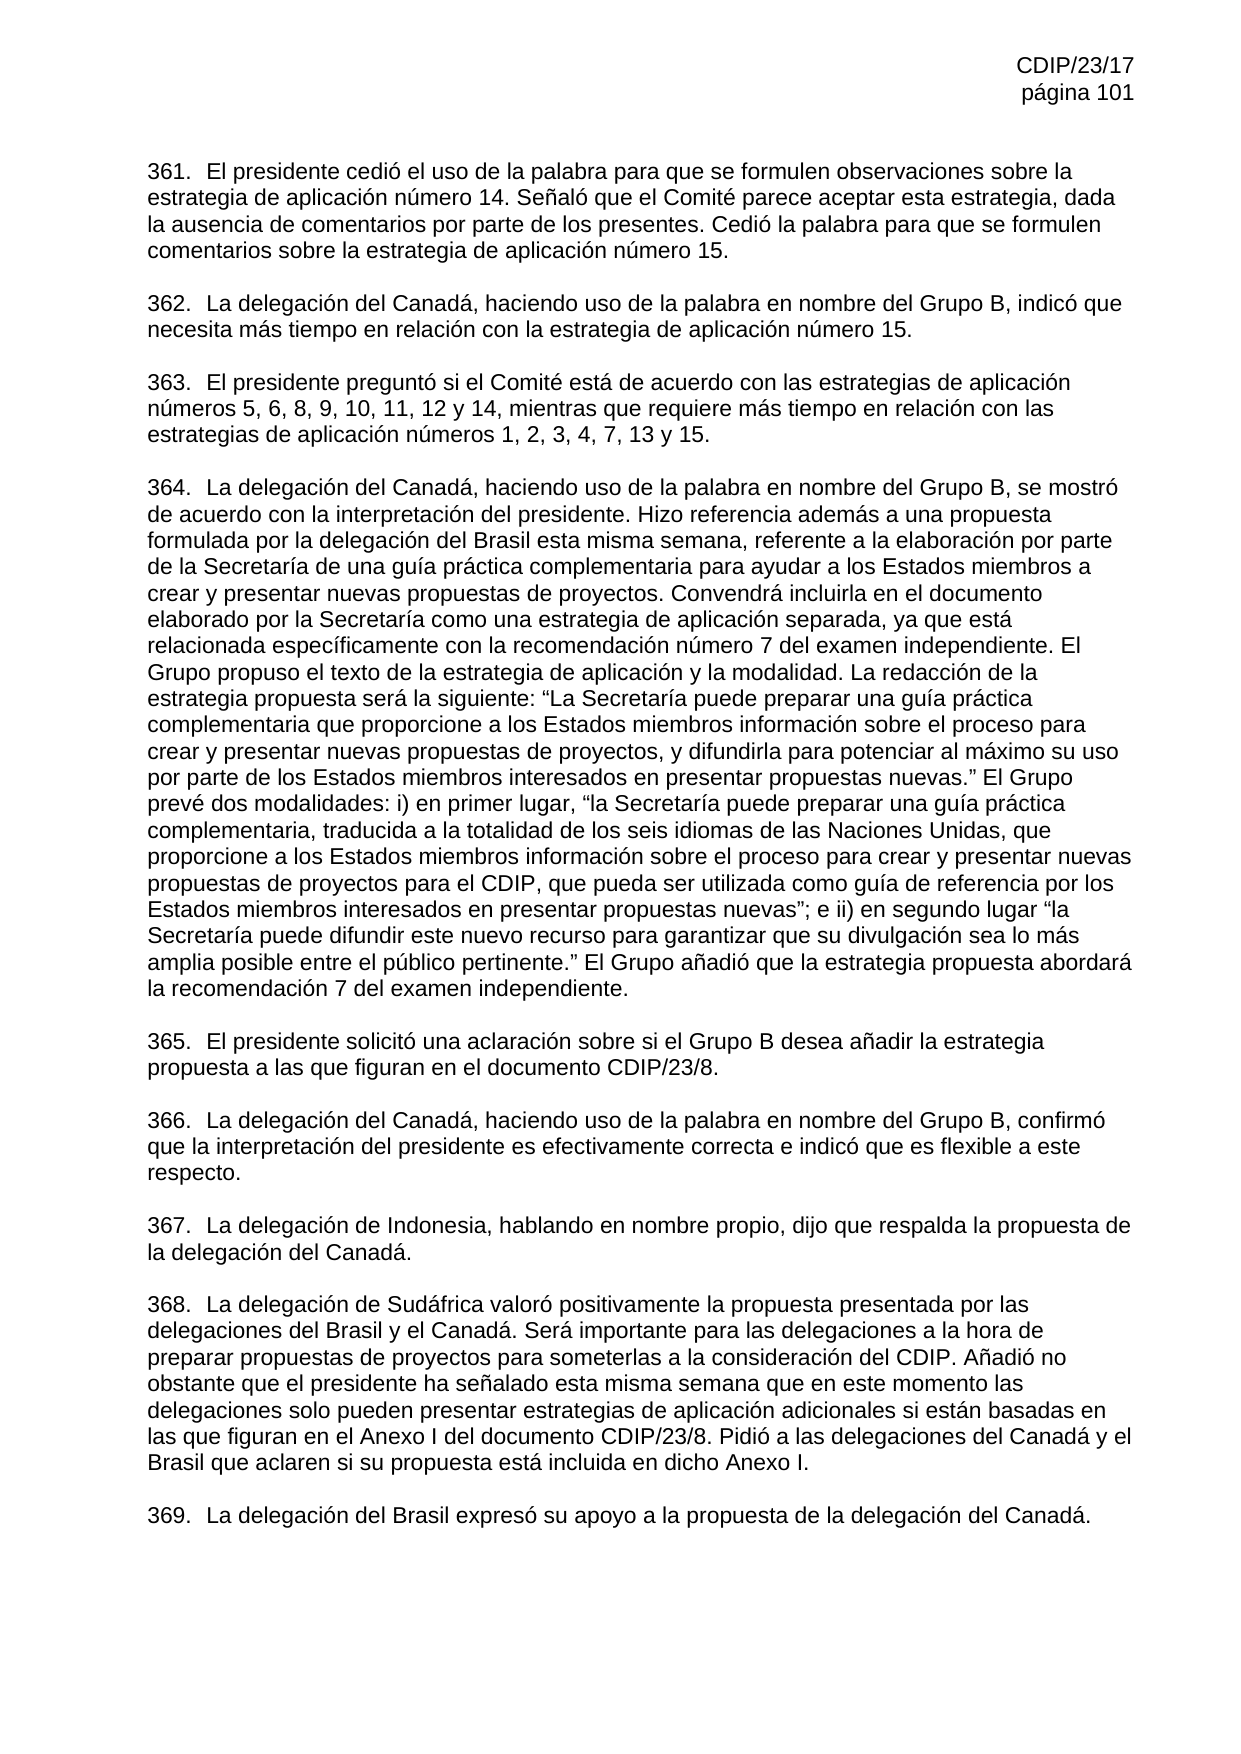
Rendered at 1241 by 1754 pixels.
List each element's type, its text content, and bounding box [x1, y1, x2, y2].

list La delegación del Canadá, haciendo uso de la palabra en nombre del Grupo B, indicó que necesita más tiempo en relación con la estrategia de aplicación número 15. [147, 290, 1134, 342]
list El presidente cedió el uso de la palabra para que se formulen observaciones sobre la estrategia de aplicación número 14. Señaló que el Comité parece aceptar esta estrategia, dada la ausencia de comentarios por parte de los presentes. Cedió la palabra para que se formulen comentarios sobre la estrategia de aplicación número 15. [147, 158, 1134, 263]
list La delegación del Canadá, haciendo uso de la palabra en nombre del Grupo B, confirmó que la interpretación del presidente es efectivamente correcta e indicó que es flexible a este respecto. [147, 1107, 1134, 1186]
list La delegación de Indonesia, hablando en nombre propio, dijo que respalda la propuesta de la delegación del Canadá. [147, 1212, 1134, 1265]
list La delegación del Brasil expresó su apoyo a la propuesta de la delegación del Canadá. [147, 1502, 1134, 1528]
list La delegación del Canadá, haciendo uso de la palabra en nombre del Grupo B, se mostró de acuerdo con la interpretación del presidente. Hizo referencia además a una propuesta formulada por la delegación del Brasil esta misma semana, referente a la elaboración por parte de la Secretaría de una guía práctica complementaria para ayudar a los Estados miembros a crear y presentar nuevas propuestas de proyectos. Convendrá incluirla en el documento elaborado por la Secretaría como una estrategia de aplicación separada, ya que está relacionada específicamente con la recomendación número 7 del examen independiente. El Grupo propuso el texto de la estrategia de aplicación y la modalidad. La redacción de la estrategia propuesta será la siguiente: “La Secretaría puede preparar una guía práctica complementaria que proporcione a los Estados miembros información sobre el proceso para crear y presentar nuevas propuestas de proyectos, y difundirla para potenciar al máximo su uso por parte de los Estados miembros interesados en presentar propuestas nuevas.” El Grupo prevé dos modalidades: i) en primer lugar, “la Secretaría puede preparar una guía práctica complementaria, traducida a la totalidad de los seis idiomas de las Naciones Unidas, que proporcione a los Estados miembros información sobre el proceso para crear y presentar nuevas propuestas de proyectos para el CDIP, que pueda ser utilizada como guía de referencia por los Estados miembros interesados en presentar propuestas nuevas”; e ii) en segundo lugar “la Secretaría puede difundir este nuevo recurso para garantizar que su divulgación sea lo más amplia posible entre el público pertinente.” El Grupo añadió que la estrategia propuesta abordará la recomendación 7 del examen independiente. [147, 474, 1134, 1001]
list El presidente preguntó si el Comité está de acuerdo con las estrategias de aplicación números 5, 6, 8, 9, 10, 11, 12 y 14, mientras que requiere más tiempo en relación con las estrategias de aplicación números 1, 2, 3, 4, 7, 13 y 15. [147, 369, 1134, 448]
list La delegación de Sudáfrica valoró positivamente la propuesta presentada por las delegaciones del Brasil y el Canadá. Será importante para las delegaciones a la hora de preparar propuestas de proyectos para someterlas a la consideración del CDIP. Añadió no obstante que el presidente ha señalado esta misma semana que en este momento las delegaciones solo pueden presentar estrategias de aplicación adicionales si están basadas en las que figuran en el Anexo I del documento CDIP/23/8. Pidió a las delegaciones del Canadá y el Brasil que aclaren si su propuesta está incluida en dicho Anexo I. [147, 1291, 1134, 1476]
list El presidente solicitó una aclaración sobre si el Grupo B desea añadir la estrategia propuesta a las que figuran en el documento CDIP/23/8. [147, 1028, 1134, 1080]
